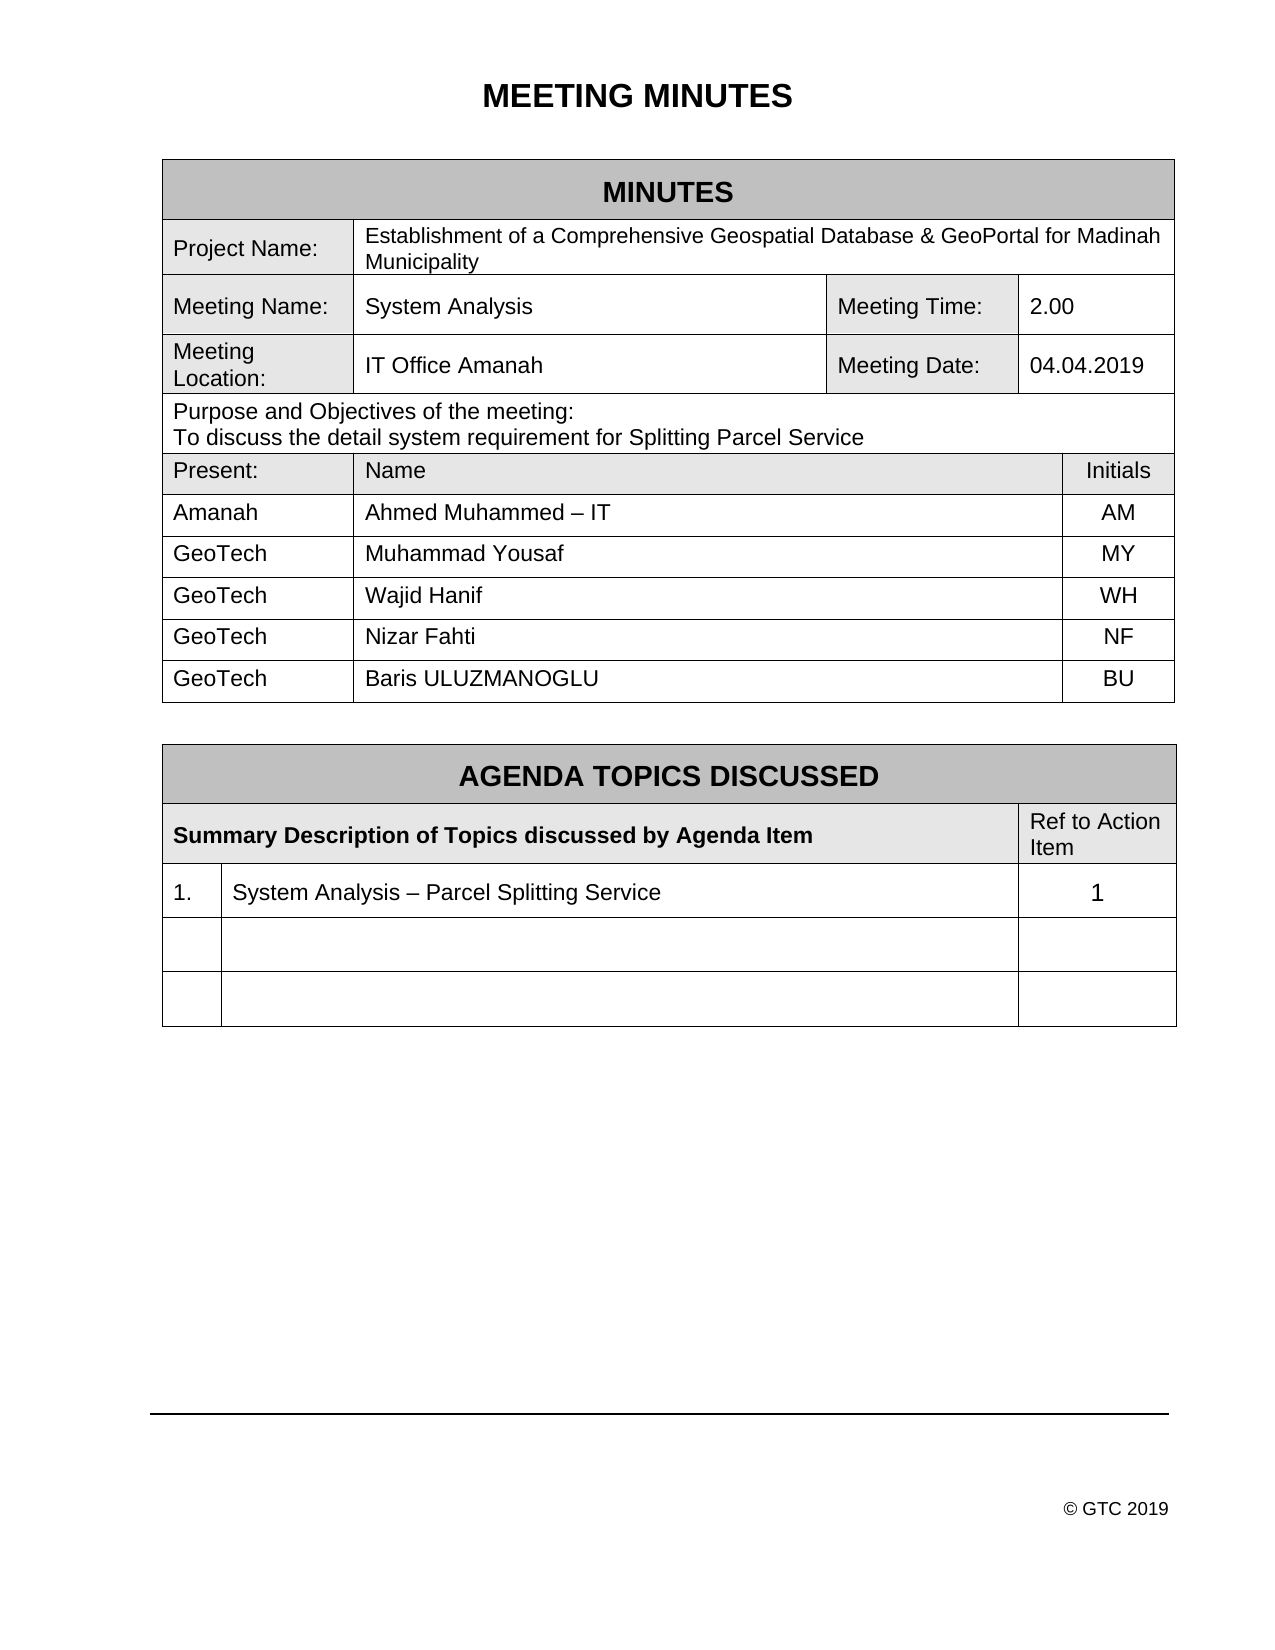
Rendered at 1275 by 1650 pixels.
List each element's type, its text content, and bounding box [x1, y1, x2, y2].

table_cell Ahmed Muhammed – IT [354, 495, 1062, 536]
table_cell Amanah [163, 495, 353, 536]
table_cell 1. [163, 864, 221, 917]
table_cell BU [1063, 661, 1174, 701]
table_cell Meeting Time: [827, 275, 1018, 333]
table_cell NF [1063, 620, 1174, 660]
table_cell Initials [1063, 454, 1174, 494]
table_cell 04.04.2019 [1019, 335, 1174, 393]
table_cell Meeting Location: [163, 335, 353, 393]
table_cell Present: [163, 454, 353, 494]
table_cell [222, 972, 1018, 1026]
table_cell Purpose and Objectives of the meeting: To discuss the detail system requirement for Splitting Parcel Service [163, 394, 1174, 453]
table_header AGENDA TOPICS DISCUSSED [163, 745, 1018, 803]
table_cell WH [1063, 578, 1174, 618]
table_cell Nizar Fahti [354, 620, 1062, 660]
table_cell [1019, 972, 1176, 1026]
table_cell GeoTech [163, 620, 353, 660]
table_cell Summary Description of Topics discussed by Agenda Item [163, 804, 1018, 863]
table_cell GeoTech [163, 661, 353, 701]
table_cell System Analysis [354, 275, 826, 333]
table_header [1018, 745, 1176, 803]
table_cell 1 [1019, 864, 1176, 917]
table_cell GeoTech [163, 578, 353, 618]
table_cell AM [1063, 495, 1174, 536]
table_cell Wajid Hanif [354, 578, 1062, 618]
table_cell Muhammad Yousaf [354, 537, 1062, 577]
table_cell 2.00 [1019, 275, 1174, 333]
table_cell GeoTech [163, 537, 353, 577]
table_cell [163, 918, 221, 971]
table_cell Ref to Action Item [1019, 804, 1176, 863]
table_cell [222, 918, 1018, 971]
table_cell System Analysis – Parcel Splitting Service [222, 864, 1018, 917]
table_cell MY [1063, 537, 1174, 577]
table_cell [1019, 918, 1176, 971]
table_cell Meeting Name: [163, 275, 353, 333]
table_cell Establishment of a Comprehensive Geospatial Database & GeoPortal for Madinah Municipality [354, 220, 1174, 274]
table_cell [163, 972, 221, 1026]
table_header MINUTES [163, 160, 1174, 219]
table_cell Meeting Date: [827, 335, 1018, 393]
text MEETING MINUTES [481, 76, 794, 115]
table_cell Name [354, 454, 1062, 494]
table_cell Project Name: [163, 220, 353, 274]
table_cell Baris ULUZMANOGLU [354, 661, 1062, 701]
table_cell IT Office Amanah [354, 335, 826, 393]
